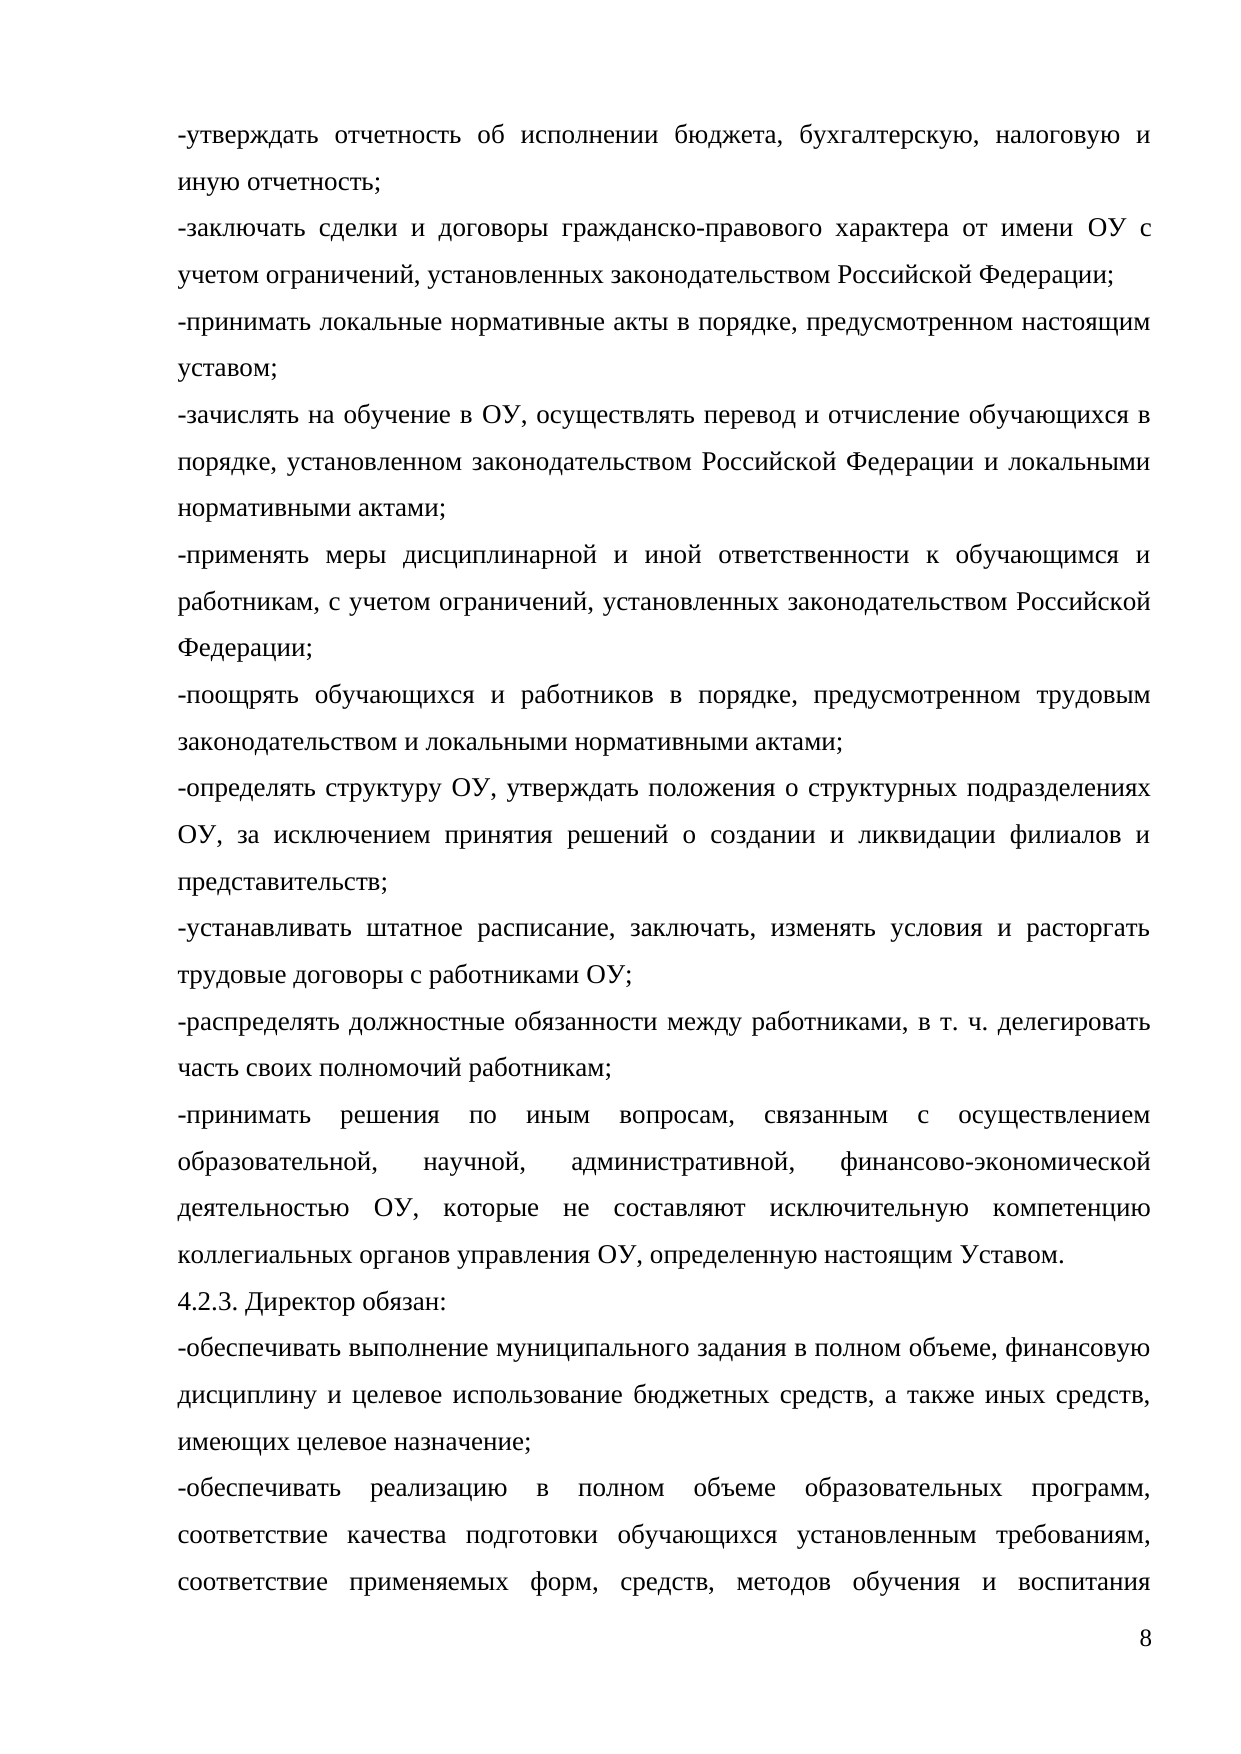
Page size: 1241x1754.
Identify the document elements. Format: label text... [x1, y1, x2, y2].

text 4.2.3. Директор обязан: [177, 1285, 1152, 1316]
list -устанавливать штатное расписание, заключать, изменять условия и расторгать трудовые договоры с работниками ОУ; [177, 911, 1152, 989]
text -определять структуру ОУ, утверждать положения о структурных подразделениях ОУ, за исключением принятия решений о создании и ликвидации филиалов и представительств; [177, 771, 1152, 896]
text -заключать сделки и договоры гражданско-правового характера от имени ОУ с учетом ограничений, установленных законодательством Российской Федерации; [177, 211, 1152, 289]
text -принимать решения по иным вопросам, связанным с осуществлением образовательной, научной, административной, финансово-экономической деятельностью ОУ, которые не составляют исключительную компетенцию коллегиальных органов управления ОУ, определенную настоящим Уставом. [177, 1098, 1152, 1269]
list -распределять должностные обязанности между работниками, в т. ч. делегировать часть своих полномочий работникам; [177, 1005, 1152, 1083]
list -обеспечивать выполнение муниципального задания в полном объеме, финансовую дисциплину и целевое использование бюджетных средств, а также иных средств, имеющих целевое назначение; [177, 1331, 1152, 1456]
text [177, 1471, 1152, 1596]
list -зачислять на обучение в ОУ, осуществлять перевод и отчисление обучающихся в порядке, установленном законодательством Российской Федерации и локальными нормативными актами; [177, 398, 1152, 523]
list -утверждать отчетность об исполнении бюджета, бухгалтерскую, налоговую и иную отчетность; [177, 118, 1152, 196]
list -применять меры дисциплинарной и иной ответственности к обучающимся и работникам, с учетом ограничений, установленных законодательством Российской Федерации; [177, 538, 1152, 663]
text -принимать локальные нормативные акты в порядке, предусмотренном настоящим уставом; [177, 305, 1152, 383]
list -поощрять обучающихся и работников в порядке, предусмотренном трудовым законодательством и локальными нормативными актами; [177, 678, 1152, 756]
